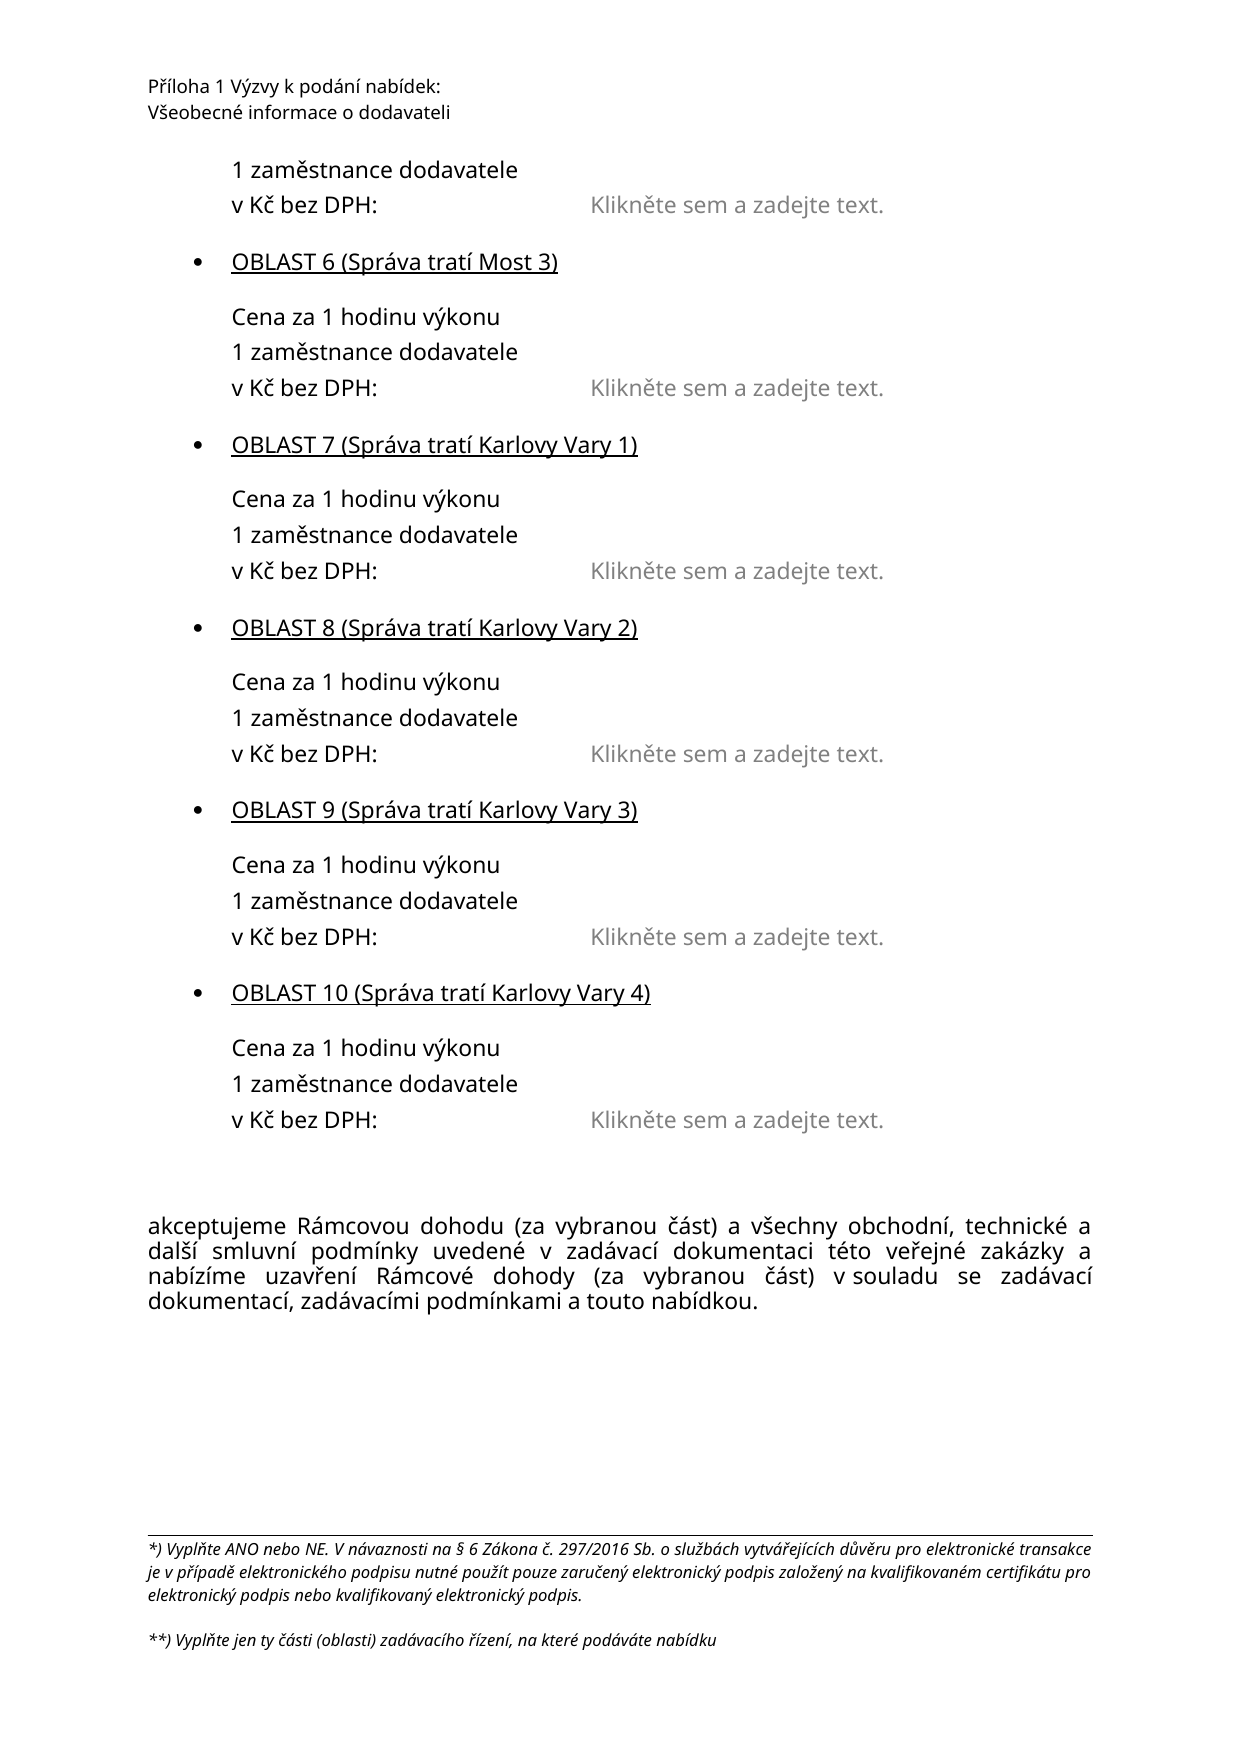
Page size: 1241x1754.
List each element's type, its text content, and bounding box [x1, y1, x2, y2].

list OBLAST 9 (Správa tratí Karlovy Vary 3) [194, 799, 1093, 824]
text Cena za 1 hodinu výkonu [231, 1032, 1093, 1063]
text 1 zaměstnance dodavatele [231, 519, 1093, 550]
text 1 zaměstnance dodavatele [231, 885, 1093, 916]
text 1 zaměstnance dodavatele [231, 1068, 1093, 1099]
text 1 zaměstnance dodavatele [231, 702, 1093, 733]
text v Kč bez DPH: [231, 555, 1093, 586]
text v Kč bez DPH: [231, 372, 1093, 403]
text v Kč bez DPH: [231, 738, 1093, 769]
list OBLAST 6 (Správa tratí Most 3) [194, 250, 1093, 275]
text v Kč bez DPH: [231, 189, 1093, 221]
text v Kč bez DPH: [231, 1103, 1093, 1135]
list OBLAST 7 (Správa tratí Karlovy Vary 1) [194, 433, 1093, 458]
text 1 zaměstnance dodavatele [231, 336, 1093, 368]
text Cena za 1 hodinu výkonu [231, 300, 1093, 332]
text Cena za 1 hodinu výkonu [231, 483, 1093, 514]
text Cena za 1 hodinu výkonu [231, 666, 1093, 697]
list OBLAST 8 (Správa tratí Karlovy Vary 2) [194, 616, 1093, 641]
text Cena za 1 hodinu výkonu [231, 849, 1093, 880]
text v Kč bez DPH: [231, 921, 1093, 952]
text akceptujeme Rámcovou dohodu (za vybranou část) a všechny obchodní, technické a další smluvní podmínky uvedené v zadávací dokumentaci této veřejné zakázky a nabízíme uzavření Rámcové dohody (za vybranou část) v souladu se zadávací dokumentací, zadávacími podmínkami a touto nabídkou. [148, 1214, 1093, 1314]
list OBLAST 10 (Správa tratí Karlovy Vary 4) [194, 982, 1093, 1007]
text 1 zaměstnance dodavatele [231, 153, 1093, 185]
